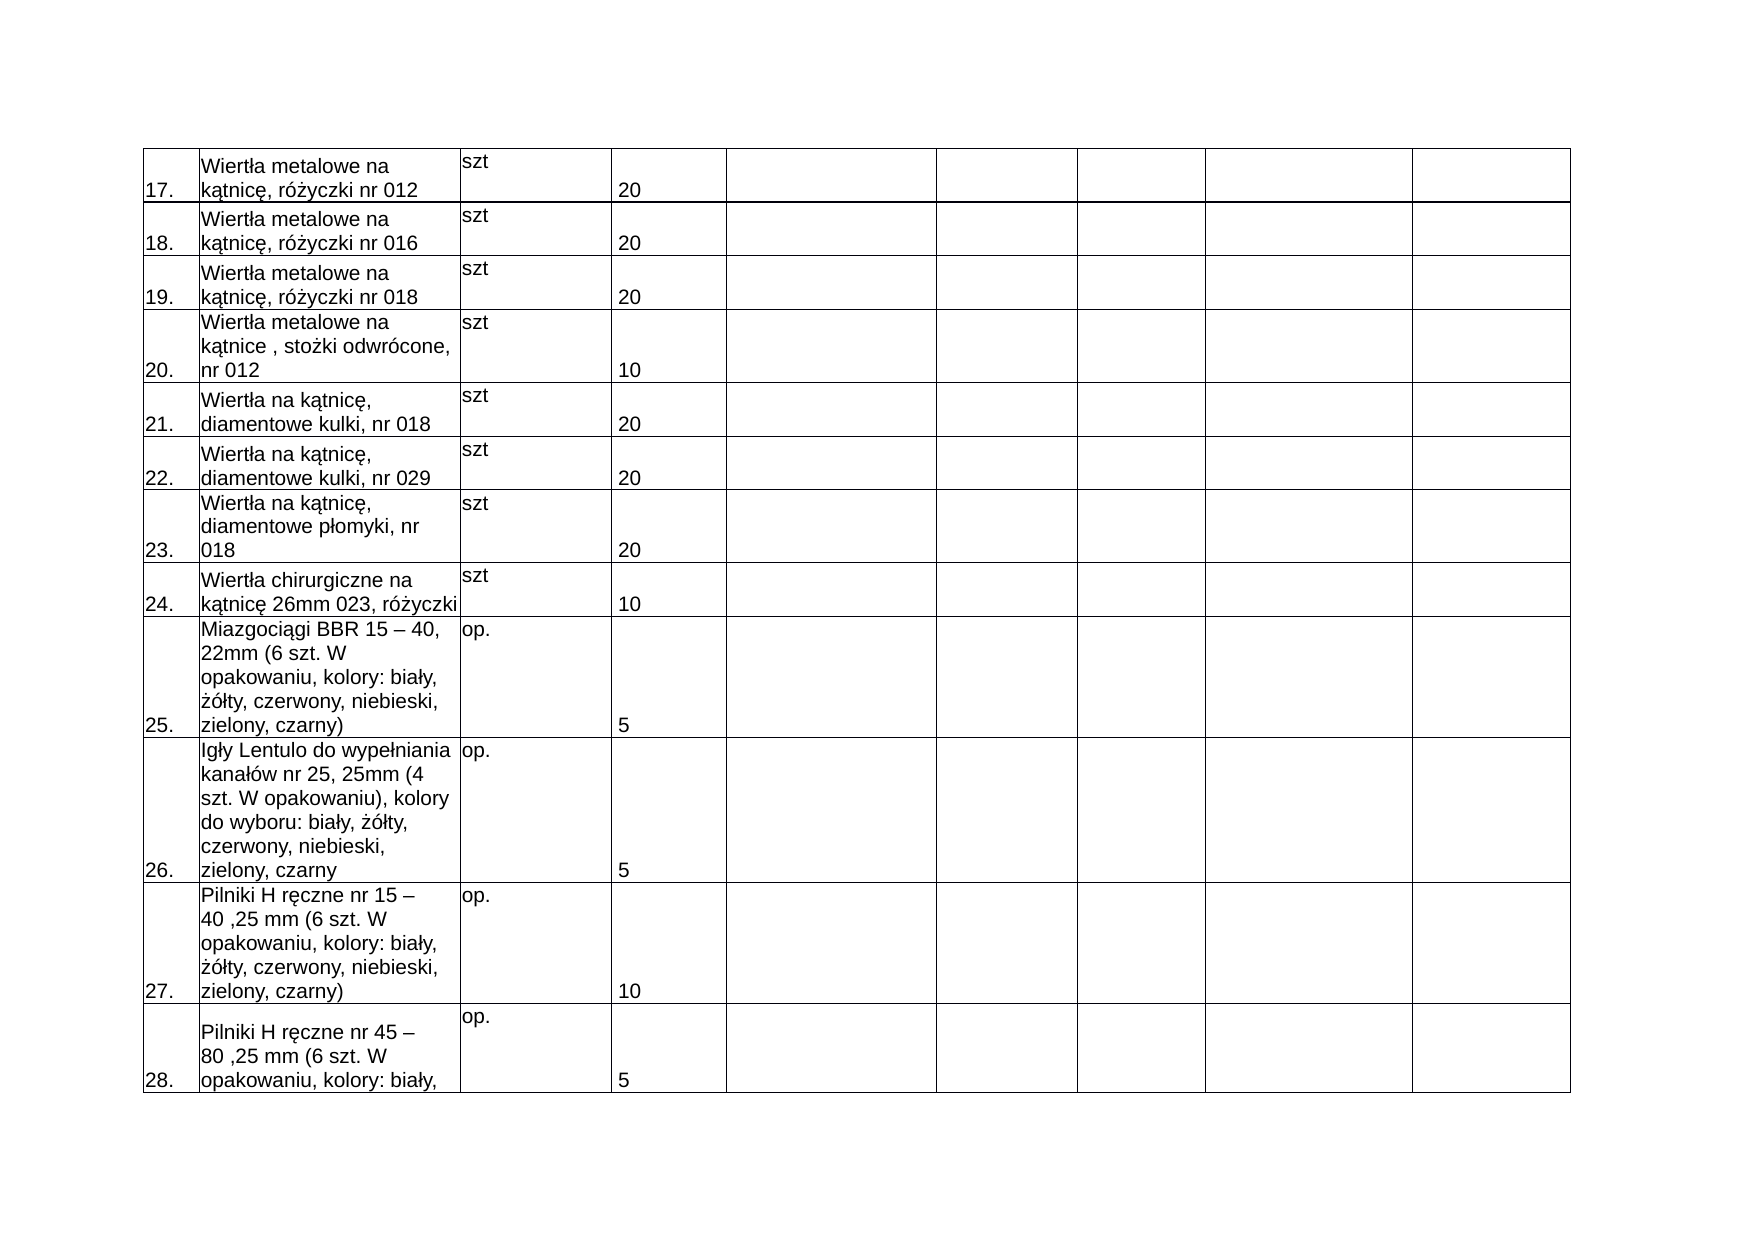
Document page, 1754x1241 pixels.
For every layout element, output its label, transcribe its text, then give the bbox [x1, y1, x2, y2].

table_cell [727, 203, 936, 255]
table_cell [727, 256, 936, 309]
table_cell [1413, 149, 1570, 201]
table_cell [1206, 310, 1412, 382]
table_cell [1206, 883, 1412, 1002]
table_cell [1206, 256, 1412, 309]
table_cell [1206, 1004, 1412, 1092]
table_cell [1078, 383, 1205, 436]
table_cell [1413, 256, 1570, 309]
table_cell [727, 1004, 936, 1092]
table_cell [1413, 310, 1570, 382]
table_cell [1078, 617, 1205, 737]
table_cell op. [461, 738, 611, 882]
table_cell 5 [612, 738, 726, 882]
table_cell szt [461, 256, 611, 309]
table_cell [1078, 256, 1205, 309]
table_cell 10 [612, 883, 726, 1002]
table_cell [937, 883, 1077, 1002]
table_cell [1413, 437, 1570, 489]
table_cell 27. [144, 883, 199, 1002]
table_cell [1413, 617, 1570, 737]
table_cell szt [461, 310, 611, 382]
table_cell szt [461, 149, 611, 201]
table_cell 20 [612, 490, 726, 562]
table_cell [727, 563, 936, 616]
table_cell op. [461, 617, 611, 737]
table_cell [727, 383, 936, 436]
table_cell Wiertła metalowe na kątnicę, różyczki nr 016 [200, 203, 460, 255]
table_cell [1413, 738, 1570, 882]
table_cell [1206, 437, 1412, 489]
table_cell [1206, 490, 1412, 562]
table_cell Wiertła metalowe na kątnicę, różyczki nr 018 [200, 256, 460, 309]
table_cell szt [461, 437, 611, 489]
table_cell [1206, 383, 1412, 436]
table_cell [727, 883, 936, 1002]
table_cell [1078, 203, 1205, 255]
table_cell [1078, 310, 1205, 382]
table_cell [937, 563, 1077, 616]
table_cell 22. [144, 437, 199, 489]
table_cell 19. [144, 256, 199, 309]
table_cell 21. [144, 383, 199, 436]
table_cell szt [461, 563, 611, 616]
table_cell [1413, 203, 1570, 255]
table_cell 17. [144, 149, 199, 201]
table_cell 20 [612, 149, 726, 201]
table_cell Miazgociągi BBR 15 – 40, 22mm (6 szt. W opakowaniu, kolory: biały, żółty, czerwony, niebieski, zielony, czarny) [200, 617, 460, 737]
table_cell 20 [612, 256, 726, 309]
table_cell [1078, 563, 1205, 616]
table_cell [200, 1004, 460, 1092]
table_cell [727, 310, 936, 382]
table_cell 20. [144, 310, 199, 382]
table_cell 23. [144, 490, 199, 562]
table_cell [1078, 1004, 1205, 1092]
table_cell Wiertła metalowe na kątnice , stożki odwrócone, nr 012 [200, 310, 460, 382]
table_cell szt [461, 490, 611, 562]
table_cell [1078, 149, 1205, 201]
table_cell szt [461, 383, 611, 436]
table_cell [937, 149, 1077, 201]
table_cell Pilniki H ręczne nr 15 – 40 ,25 mm (6 szt. W opakowaniu, kolory: biały, żółty, czerwony, niebieski, zielony, czarny) [200, 883, 460, 1002]
table_cell szt [461, 203, 611, 255]
table_cell 5 [612, 1004, 726, 1092]
table_cell [937, 738, 1077, 882]
table_cell 20 [612, 437, 726, 489]
table_cell [937, 617, 1077, 737]
table_cell [937, 490, 1077, 562]
table_cell [1078, 437, 1205, 489]
table_cell 20 [612, 203, 726, 255]
table_cell 26. [144, 738, 199, 882]
table_cell Wiertła metalowe na kątnicę, różyczki nr 012 [200, 149, 460, 201]
table_cell Wiertła na kątnicę, diamentowe kulki, nr 029 [200, 437, 460, 489]
table_cell [1413, 383, 1570, 436]
table_cell 25. [144, 617, 199, 737]
table_cell [1206, 149, 1412, 201]
table_cell 5 [612, 617, 726, 737]
table_cell [1078, 490, 1205, 562]
table_cell 10 [612, 563, 726, 616]
table_cell op. [461, 1004, 611, 1092]
table_cell [727, 490, 936, 562]
table_cell [727, 149, 936, 201]
table_cell [1078, 738, 1205, 882]
table_cell [937, 383, 1077, 436]
table_cell [1206, 738, 1412, 882]
table_cell [1206, 617, 1412, 737]
table_cell [937, 437, 1077, 489]
table_cell Wiertła na kątnicę, diamentowe kulki, nr 018 [200, 383, 460, 436]
table_cell [937, 256, 1077, 309]
table_cell Wiertła chirurgiczne na kątnicę 26mm 023, różyczki [200, 563, 460, 616]
table_cell [1413, 563, 1570, 616]
table_cell [1413, 1004, 1570, 1092]
table_cell 20 [612, 383, 726, 436]
table_cell [1413, 883, 1570, 1002]
table_cell [1413, 490, 1570, 562]
table_cell 28. [144, 1004, 199, 1092]
table_cell Wiertła na kątnicę, diamentowe płomyki, nr 018 [200, 490, 460, 562]
table_cell 24. [144, 563, 199, 616]
table_cell [727, 437, 936, 489]
table_cell [937, 310, 1077, 382]
table_cell 10 [612, 310, 726, 382]
table_cell op. [461, 883, 611, 1002]
table_cell [1078, 883, 1205, 1002]
table_cell Igły Lentulo do wypełniania kanałów nr 25, 25mm (4 szt. W opakowaniu), kolory do wyboru: biały, żółty, czerwony, niebieski, zielony, czarny [200, 738, 460, 882]
table_cell 18. [144, 203, 199, 255]
table_cell [727, 617, 936, 737]
table_cell [1206, 563, 1412, 616]
table_cell [1206, 203, 1412, 255]
table_cell [937, 1004, 1077, 1092]
table_cell [937, 203, 1077, 255]
table_cell [727, 738, 936, 882]
